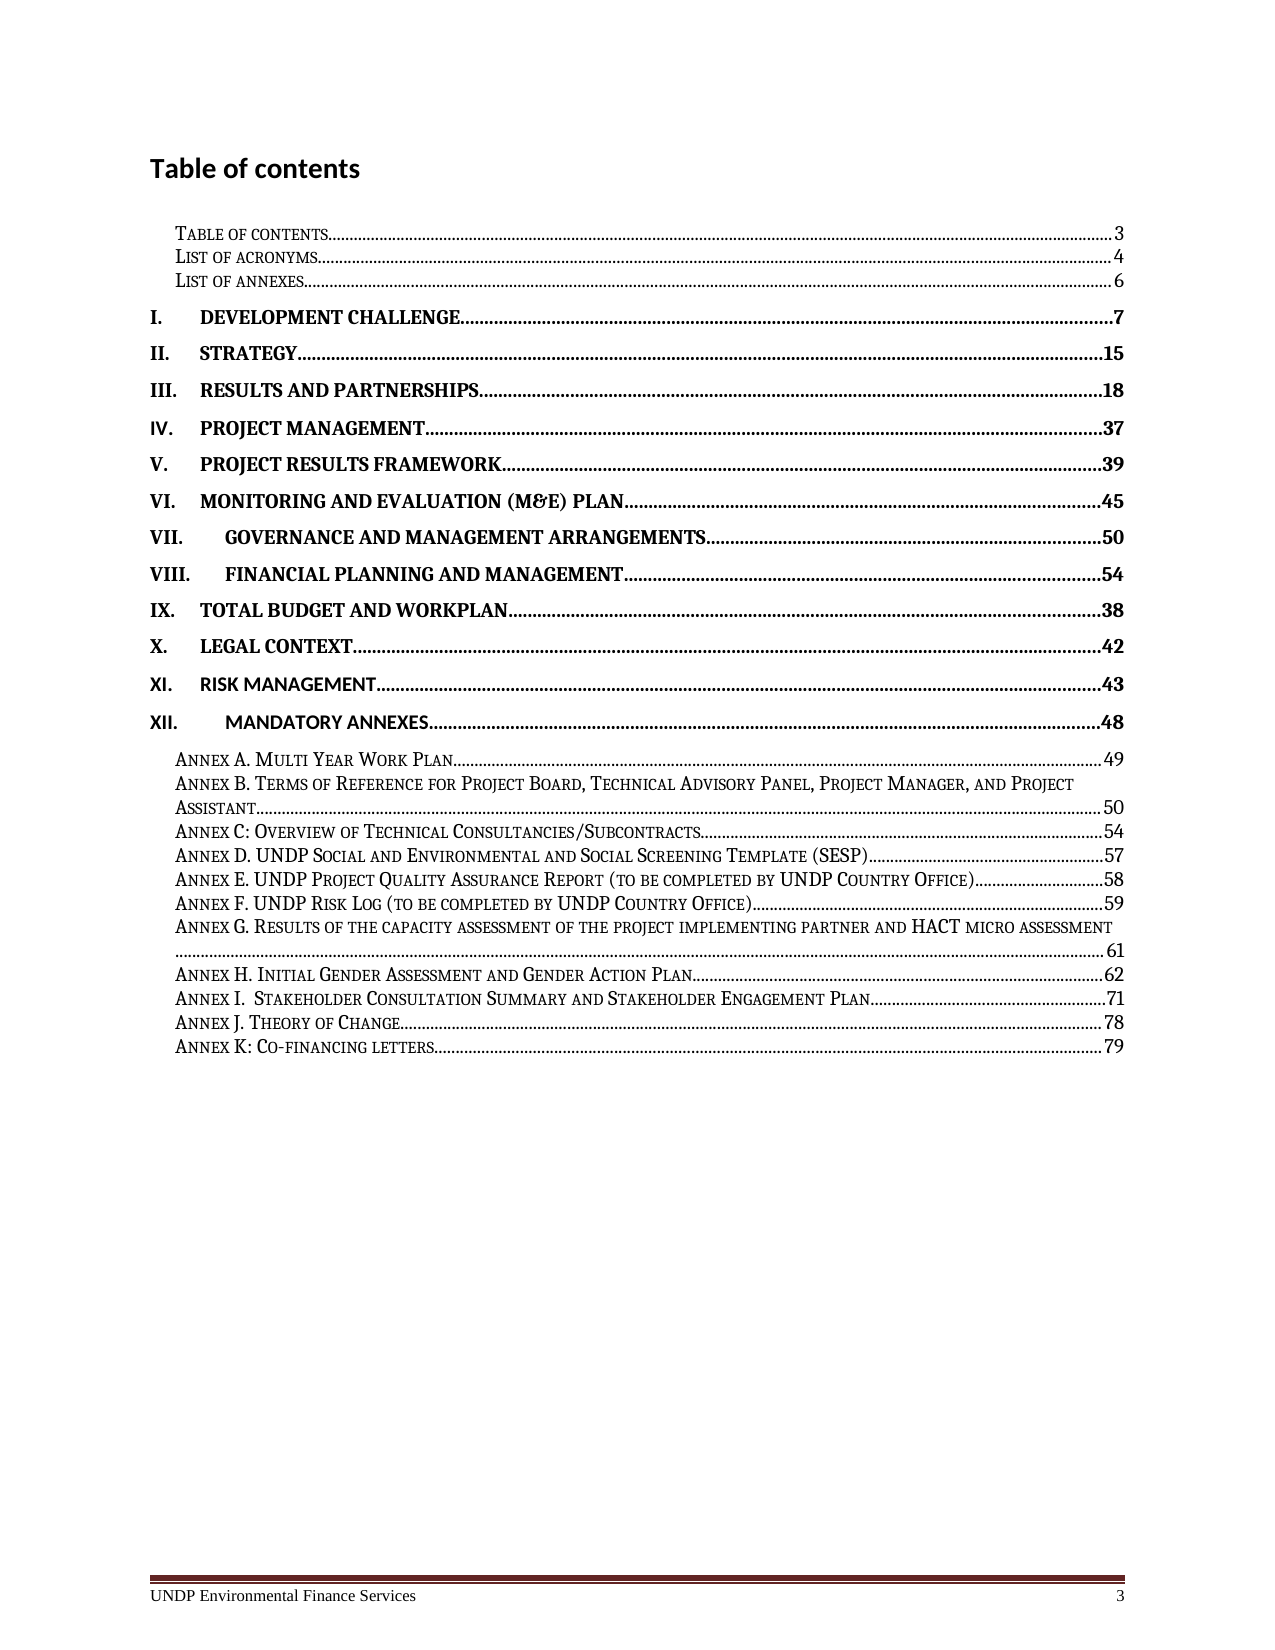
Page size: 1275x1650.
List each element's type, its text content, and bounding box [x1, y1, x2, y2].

text X. Legal Context 42 [150, 635, 1125, 659]
text Annex C: Overview of Technical Consultancies/Subcontracts 54 [175, 819, 1125, 843]
text Annex B. Terms of Reference for Project Board, Technical Advisory Panel, Project Manager, and Project Assistant 50 [175, 771, 1125, 819]
text I. Development Challenge 7 [150, 306, 1125, 329]
text List of annexes 6 [175, 269, 1125, 293]
text Annex F. UNDP Risk Log (to be completed by UNDP Country Office) 59 [175, 891, 1125, 915]
text II. Strategy 15 [150, 342, 1125, 366]
text IV. Project Management 37 [150, 415, 1125, 440]
text Annex I. Stakeholder Consultation Summary and Stakeholder Engagement Plan 71 [175, 987, 1125, 1011]
text Annex G. Results of the capacity assessment of the project implementing partner and HACT micro assessment 61 [175, 915, 1125, 963]
text VIII. Financial Planning and Management 54 [150, 562, 1125, 586]
text Table of contents 3 [175, 221, 1125, 245]
text List of acronyms 4 [175, 245, 1125, 269]
text Annex J. Theory of Change 78 [175, 1011, 1125, 1035]
text Annex H. Initial Gender Assessment and Gender Action Plan 62 [175, 963, 1125, 987]
text Annex D. UNDP Social and Environmental and Social Screening Template (SESP) 57 [175, 843, 1125, 867]
text V. Project Results Framework 39 [150, 453, 1125, 477]
subtitle Table of contents [150, 150, 1125, 186]
text Annex A. Multi Year Work Plan 49 [175, 747, 1125, 771]
text III. Results and Partnerships 18 [150, 378, 1125, 402]
text VII. Governance and Management Arrangements 50 [150, 526, 1125, 550]
text VI. Monitoring and Evaluation (M&E) PLAN 45 [150, 489, 1125, 513]
text XII. Mandatory annexes 48 [150, 709, 1125, 735]
text IX. Total budget and workplan 38 [150, 599, 1125, 623]
text Annex E. UNDP Project Quality Assurance Report (to be completed by UNDP Country Office) 58 [175, 867, 1125, 891]
text XI. Risk Management 43 [150, 672, 1125, 697]
text Annex K: Co-financing letters 79 [175, 1035, 1125, 1059]
